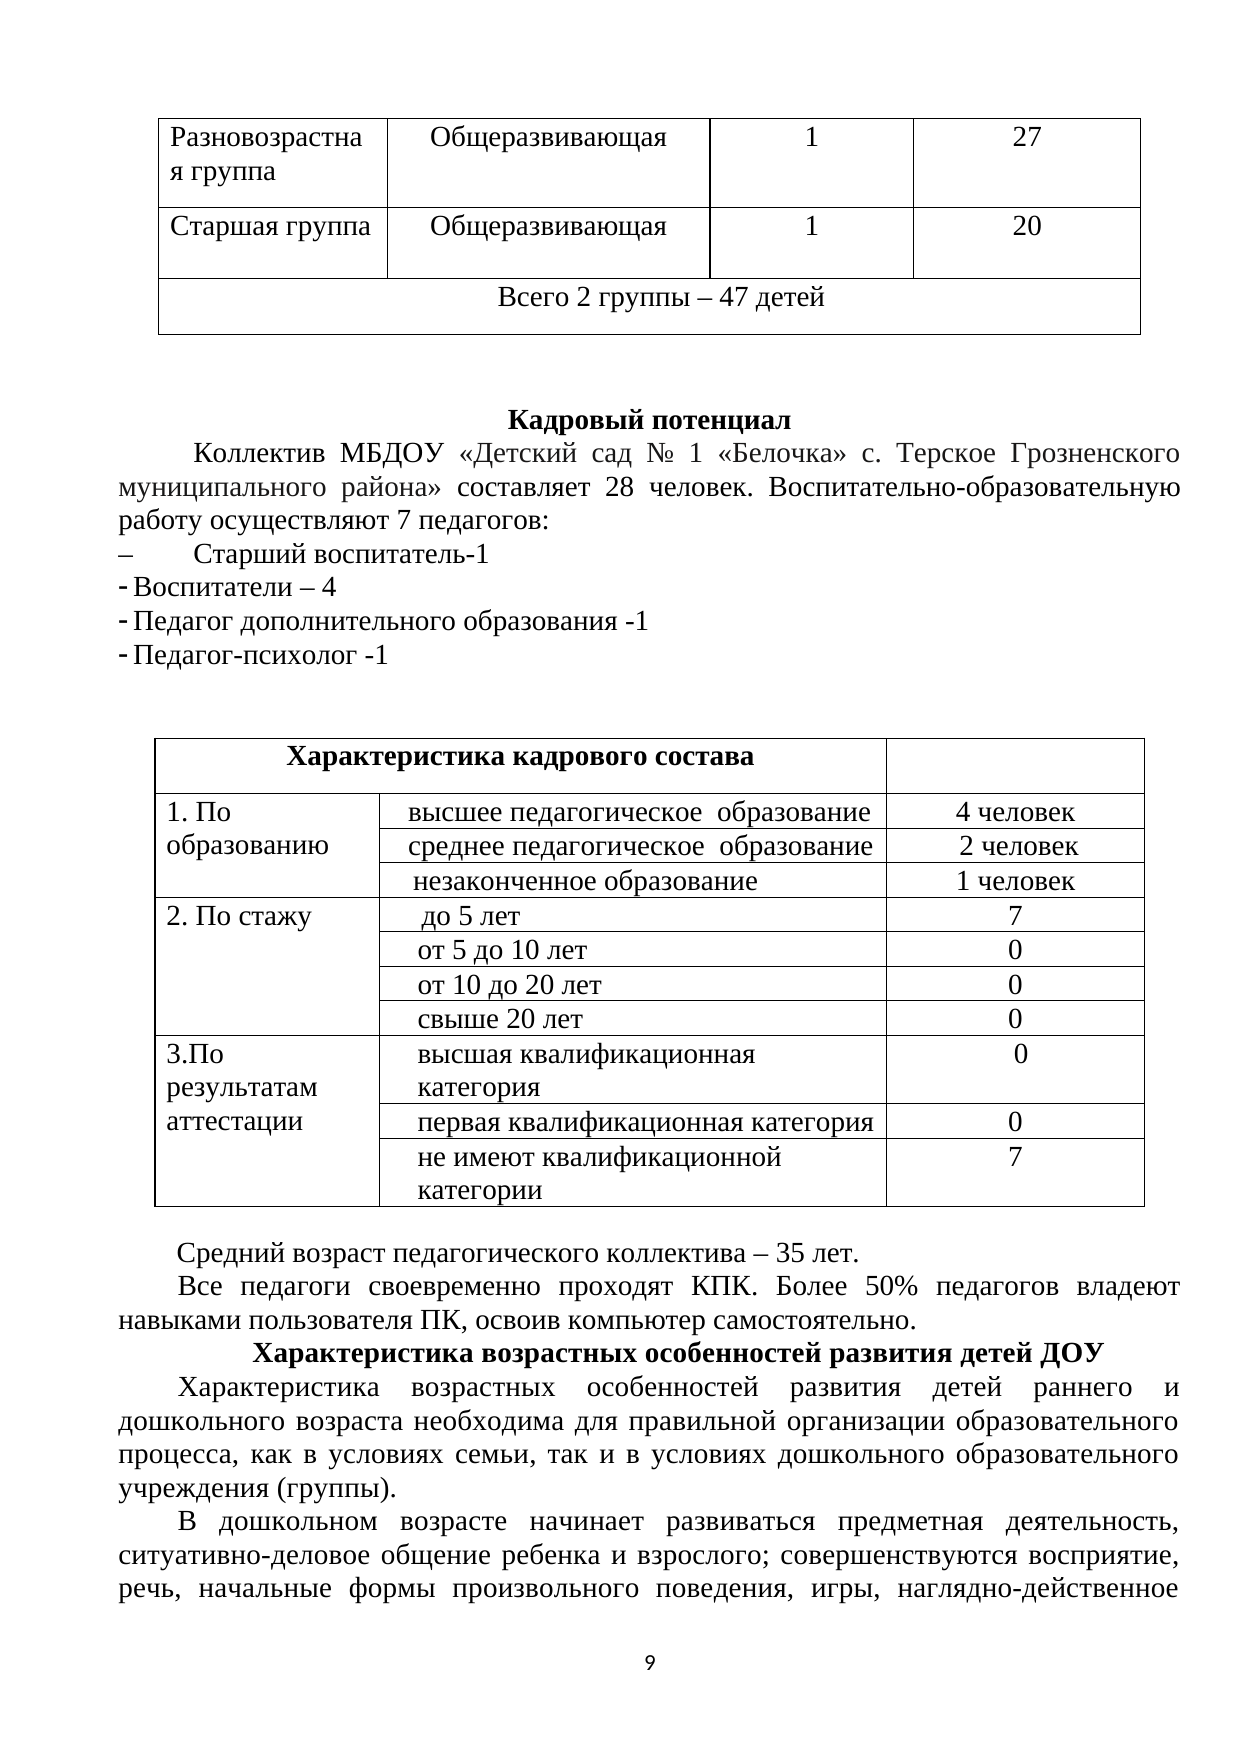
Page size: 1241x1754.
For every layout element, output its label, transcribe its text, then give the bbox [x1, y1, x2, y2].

table_cell до 5 лет [380, 898, 886, 931]
table_cell Всего 2 группы – 47 детей [159, 279, 1140, 334]
text – Старший воспитатель-1 [118, 536, 1181, 569]
table_cell 4 человек [887, 794, 1144, 827]
table_cell 1 [711, 208, 913, 278]
table_cell 0 [887, 967, 1144, 1000]
text Средний возраст педагогического коллектива – 35 лет. [118, 1235, 1181, 1268]
table_cell Общеразвивающая [388, 119, 709, 207]
table_cell 7 [887, 1139, 1144, 1206]
table_cell 0 [887, 1001, 1144, 1035]
text Характеристика возрастных особенностей развития детей ДОУ [118, 1336, 1181, 1369]
table_cell 2 человек [887, 829, 1144, 862]
table_cell не имеют квалификационной категории [380, 1139, 886, 1206]
table_cell 0 [887, 1036, 1144, 1103]
text Кадровый потенциал [118, 402, 1181, 435]
table_cell незаконченное образование [380, 863, 886, 897]
list Педагог дополнительного образования -1 [118, 603, 1181, 637]
table_cell 1 человек [887, 863, 1144, 897]
table_cell Разновозрастная группа [159, 119, 387, 207]
table_cell 20 [914, 208, 1140, 278]
table_cell 0 [887, 932, 1144, 966]
table_cell 1. По образованию [156, 794, 379, 897]
table_cell высшая квалификационная категория [380, 1036, 886, 1103]
table_cell 0 [887, 1104, 1144, 1138]
table_header [887, 739, 1144, 793]
table_cell от 5 до 10 лет [380, 932, 886, 966]
list Педагог-психолог -1 [118, 637, 1181, 670]
table_cell свыше 20 лет [380, 1001, 886, 1035]
table_cell 1 [711, 119, 913, 207]
text Характеристика возрастных особенностей развития детей раннего и дошкольного возраста необходима для правильной организации образовательного процесса, как в условиях семьи, так и в условиях дошкольного образовательного учреждения (группы). [118, 1369, 1181, 1503]
table_cell от 10 до 20 лет [380, 967, 886, 1000]
table_cell 27 [914, 119, 1140, 207]
table_cell 2. По стажу [156, 898, 379, 1035]
table_cell Старшая группа [159, 208, 387, 278]
table_cell первая квалификационная категория [380, 1104, 886, 1138]
table_cell 7 [887, 898, 1144, 931]
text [118, 1503, 1181, 1604]
table_header Характеристика кадрового состава [156, 739, 886, 793]
table_cell 3.По результатам аттестации [156, 1036, 379, 1206]
table_cell высшее педагогическое образование [380, 794, 886, 827]
table_cell среднее педагогическое образование [380, 829, 886, 862]
table_cell Общеразвивающая [388, 208, 709, 278]
text Коллектив МБДОУ «Детский сад № 1 «Белочка» с. Терское Грозненского муниципального района» составляет 28 человек. Воспитательно-образовательную работу осуществляют 7 педагогов: [118, 435, 1181, 536]
text Все педагоги своевременно проходят КПК. Более 50% педагогов владеют навыками пользователя ПК, освоив компьютер самостоятельно. [118, 1268, 1181, 1336]
list Воспитатели – 4 [118, 569, 1181, 603]
